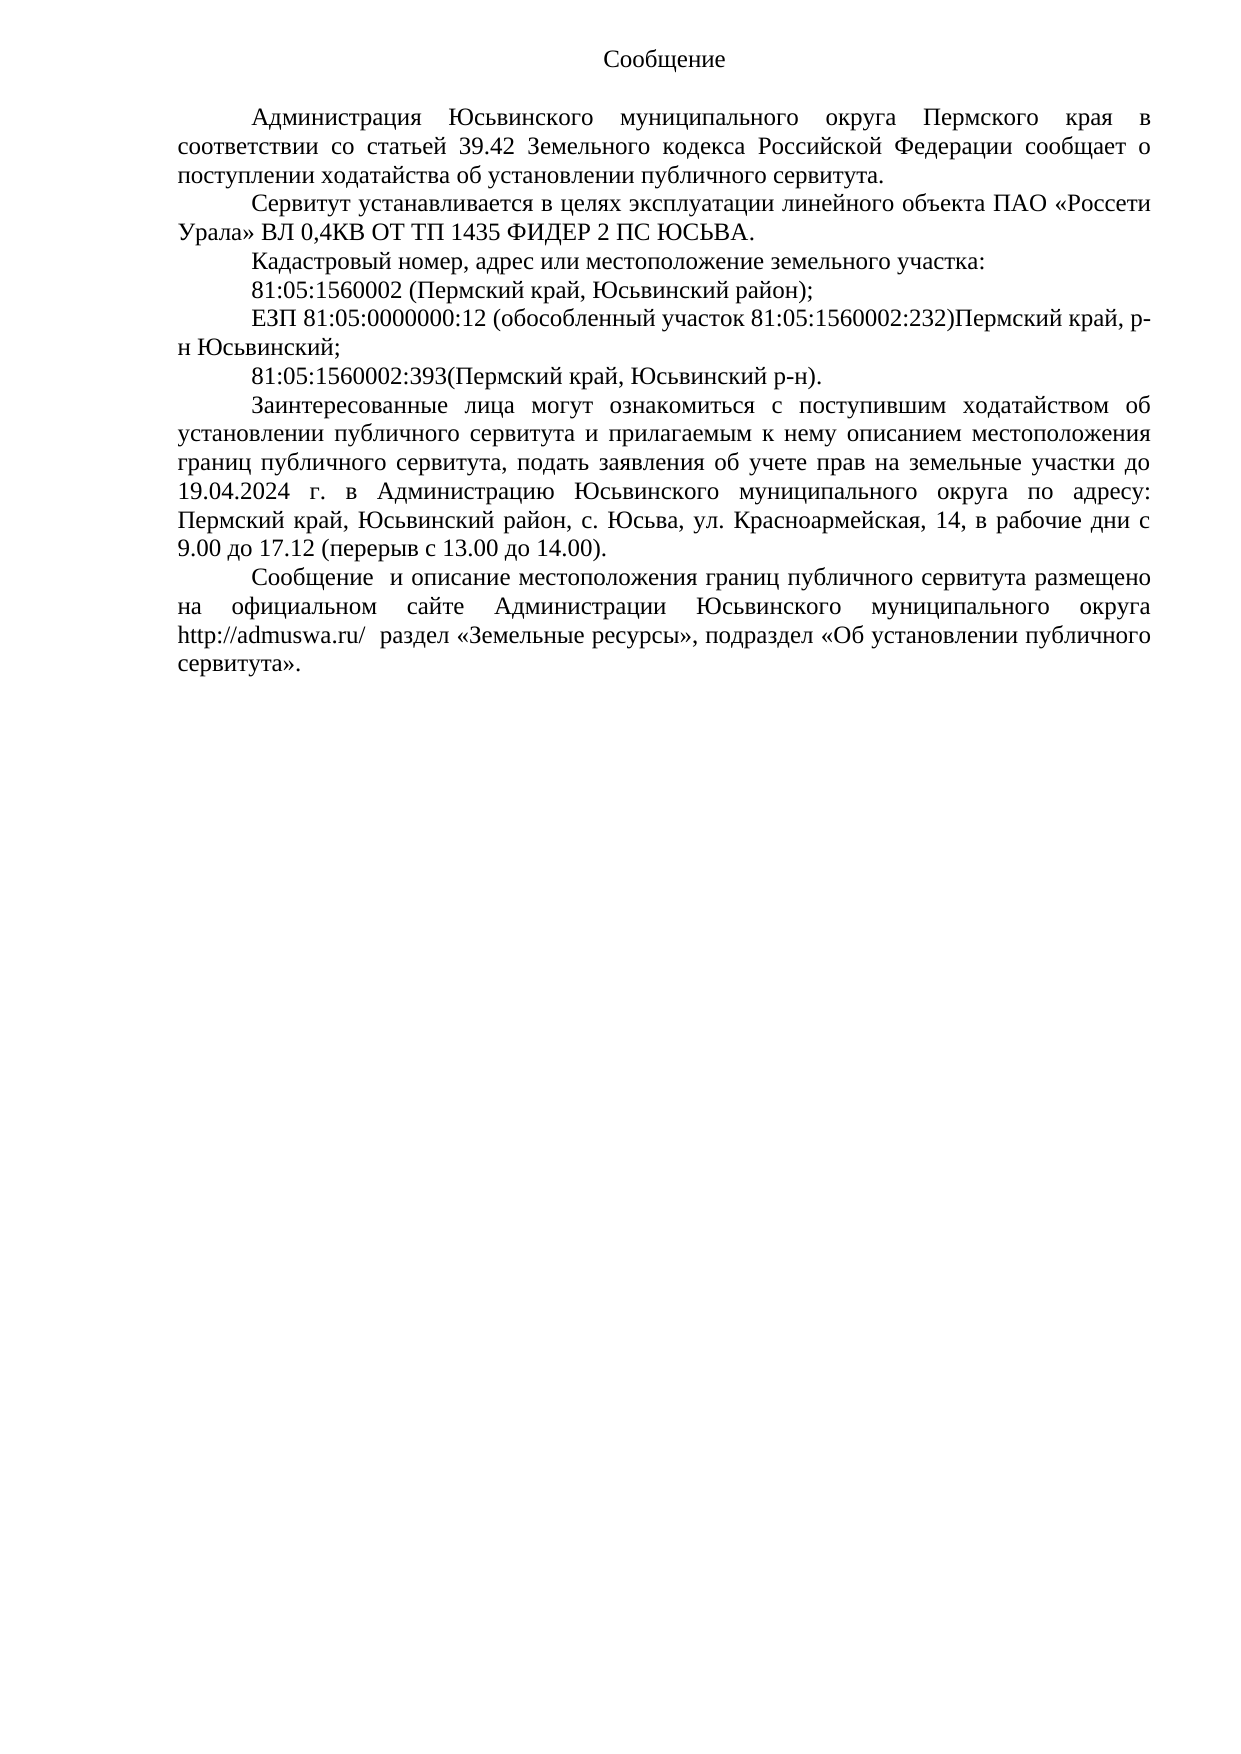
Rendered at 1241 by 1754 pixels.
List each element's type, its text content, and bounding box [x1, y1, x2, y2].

text Заинтересованные лица могут ознакомиться с поступившим ходатайством об установлении публичного сервитута и прилагаемым к нему описанием местоположения границ публичного сервитута, подать заявления об учете прав на земельные участки до 19.04.2024 г. в Администрацию Юсьвинского муниципального округа по адресу: Пермский край, Юсьвинский район, с. Юсьва, ул. Красноармейская, 14, в рабочие дни с 9.00 до 17.12 (перерыв с 13.00 до 14.00). [177, 390, 1152, 562]
text Сообщение [177, 44, 1152, 73]
text Сервитут устанавливается в целях эксплуатации линейного объекта ПАО «Россети Урала» ВЛ 0,4КВ ОТ ТП 1435 ФИДЕР 2 ПС ЮСЬВА. [177, 188, 1152, 246]
text Сообщение и описание местоположения границ публичного сервитута размещено на официальном сайте Администрации Юсьвинского муниципального округа http://admuswa.ru/ раздел «Земельные ресурсы», подраздел «Об установлении публичного сервитута». [177, 562, 1152, 677]
text Кадастровый номер, адрес или местоположение земельного участка: [177, 246, 1152, 275]
text ЕЗП 81:05:0000000:12 (обособленный участок 81:05:1560002:232)Пермский край, р-н Юсьвинский; [177, 303, 1152, 361]
text Администрация Юсьвинского муниципального округа Пермского края в соответствии со статьей 39.42 Земельного кодекса Российской Федерации сообщает о поступлении ходатайства об установлении публичного сервитута. [177, 102, 1152, 188]
text 81:05:1560002:393(Пермский край, Юсьвинский р-н). [177, 361, 1152, 390]
text 81:05:1560002 (Пермский край, Юсьвинский район); [177, 275, 1152, 303]
